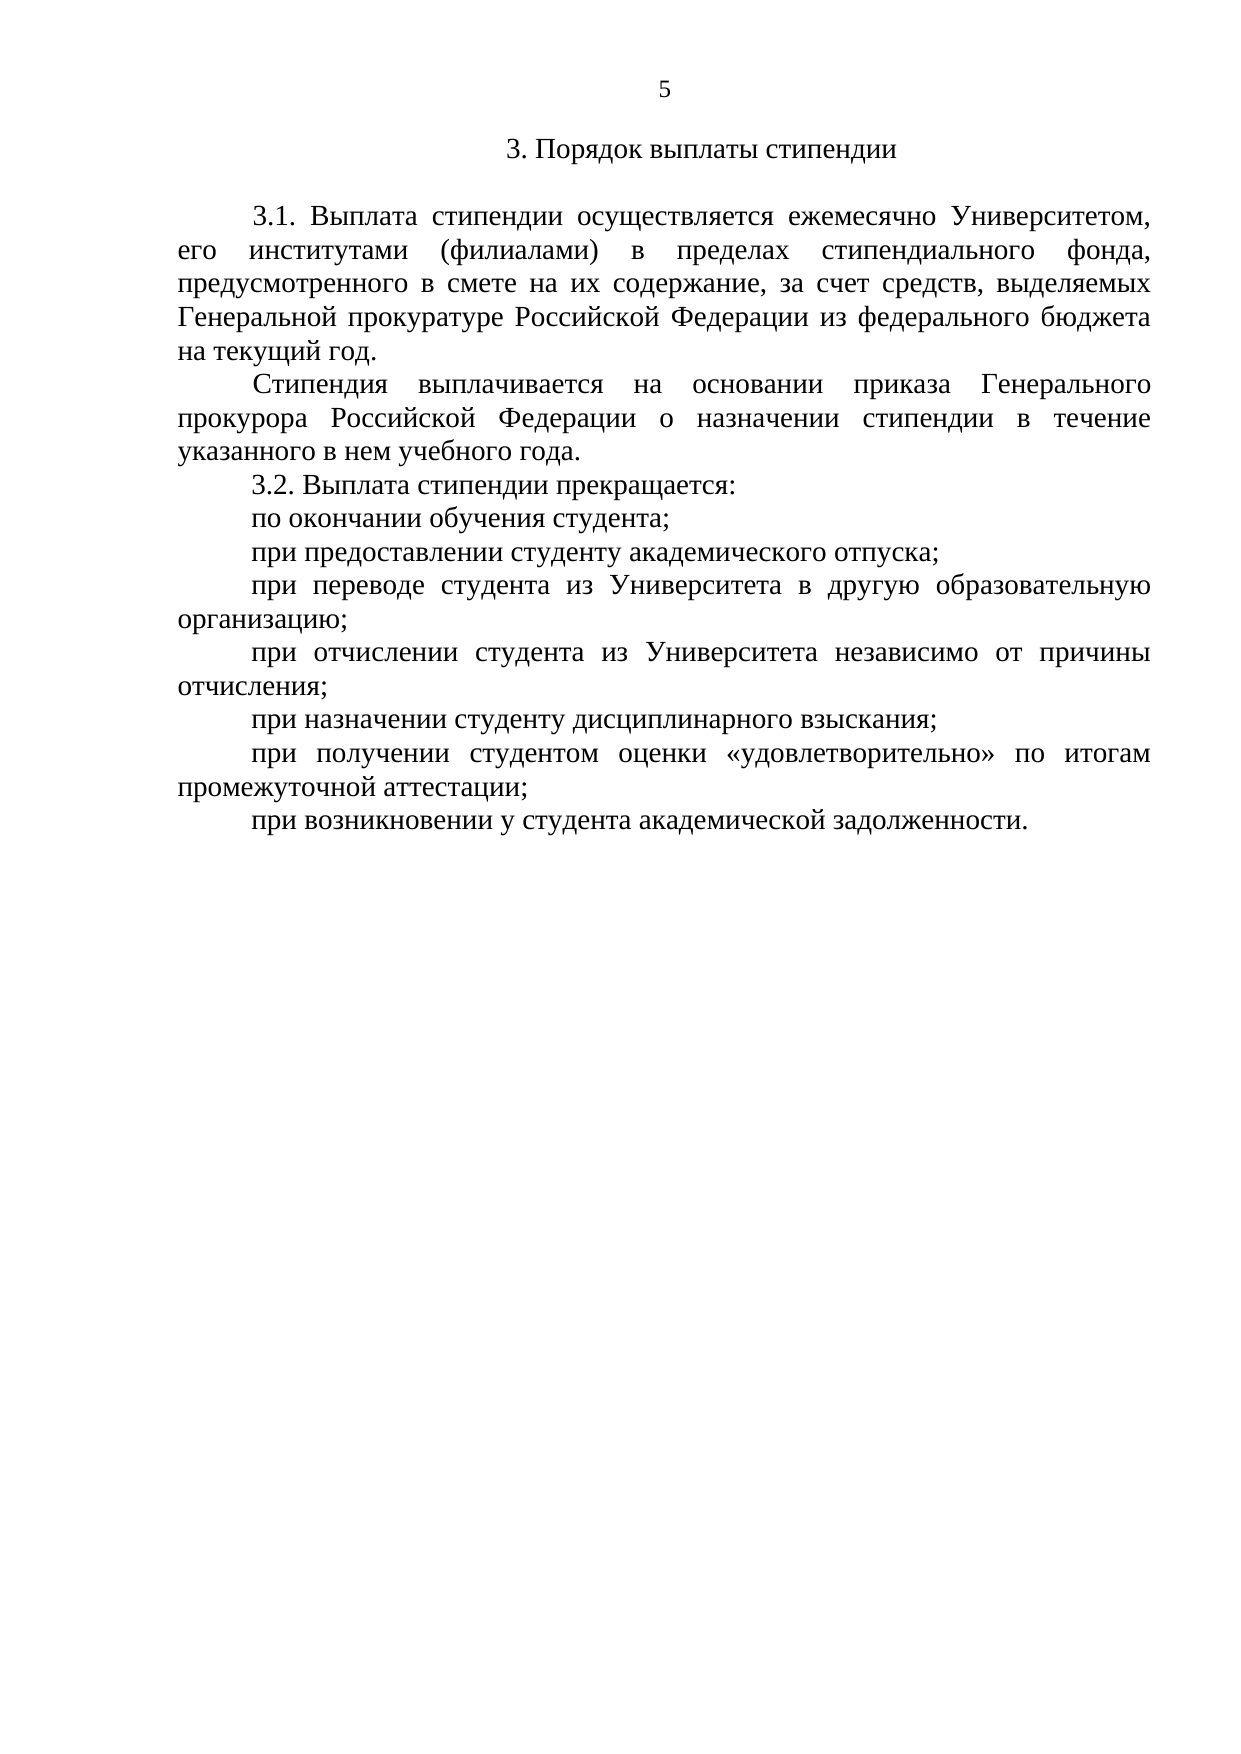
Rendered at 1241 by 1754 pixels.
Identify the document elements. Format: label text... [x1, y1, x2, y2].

text при получении студентом оценки «удовлетворительно» по итогам промежуточной аттестации; [177, 735, 1152, 802]
text 3. Порядок выплаты стипендии [177, 118, 1152, 165]
text при возникновении у студента академической задолженности. [177, 802, 1152, 836]
text по окончании обучения студента; [177, 500, 1152, 534]
text 3.1. Выплата стипендии осуществляется ежемесячно Университетом, его институтами (филиалами) в пределах стипендиального фонда, предусмотренного в смете на их содержание, за счет средств, выделяемых Генеральной прокуратуре Российской Федерации из федерального бюджета на текущий год. [177, 198, 1152, 366]
text при предоставлении студенту академического отпуска; [177, 534, 1152, 567]
text Стипендия выплачивается на основании приказа Генерального прокурора Российской Федерации о назначении стипендии в течение указанного в нем учебного года. [177, 366, 1152, 467]
text 3.2. Выплата стипендии прекращается: [177, 467, 1152, 500]
text при переводе студента из Университета в другую образовательную организацию; [177, 567, 1152, 634]
text при назначении студенту дисциплинарного взыскания; [177, 702, 1152, 735]
text при отчислении студента из Университета независимо от причины отчисления; [177, 634, 1152, 702]
